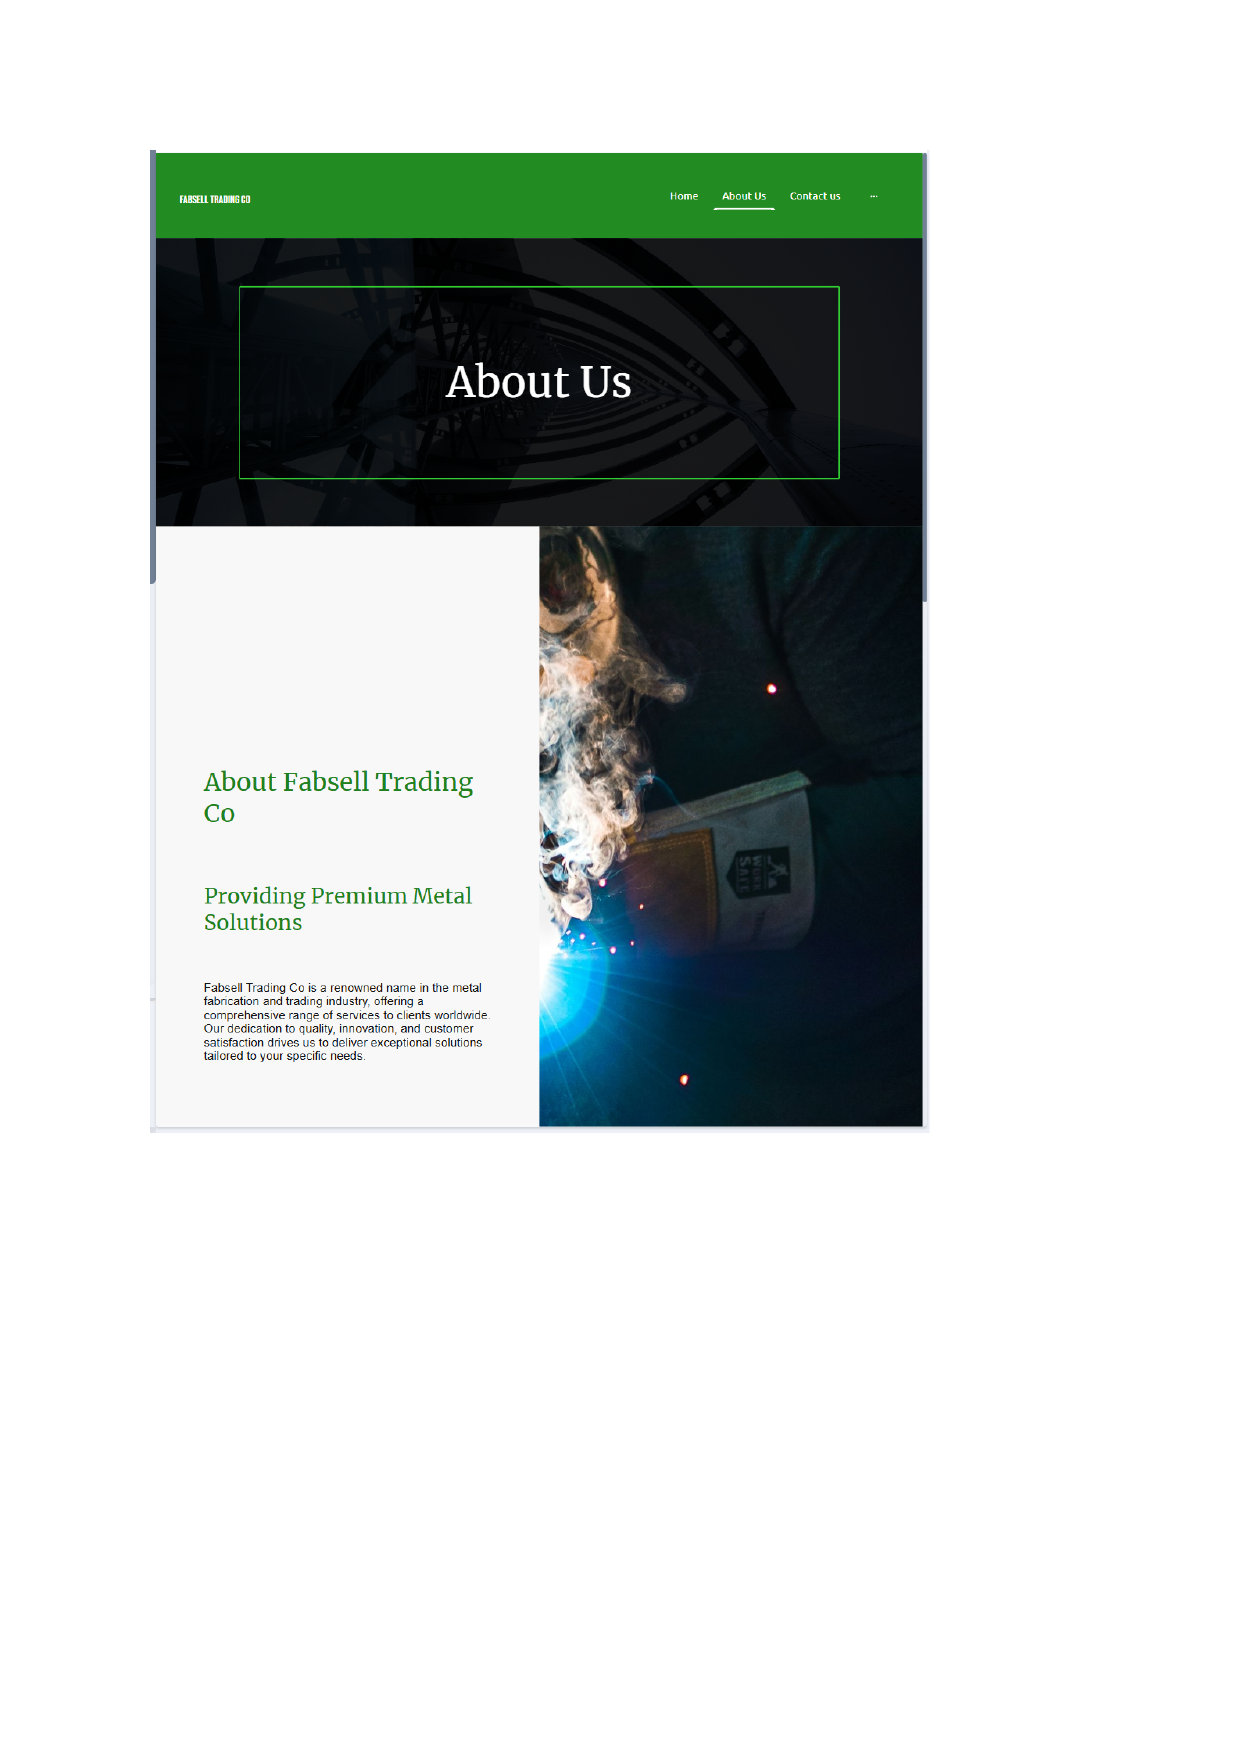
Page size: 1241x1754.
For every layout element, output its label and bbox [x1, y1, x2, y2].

picture [150, 150, 930, 1133]
